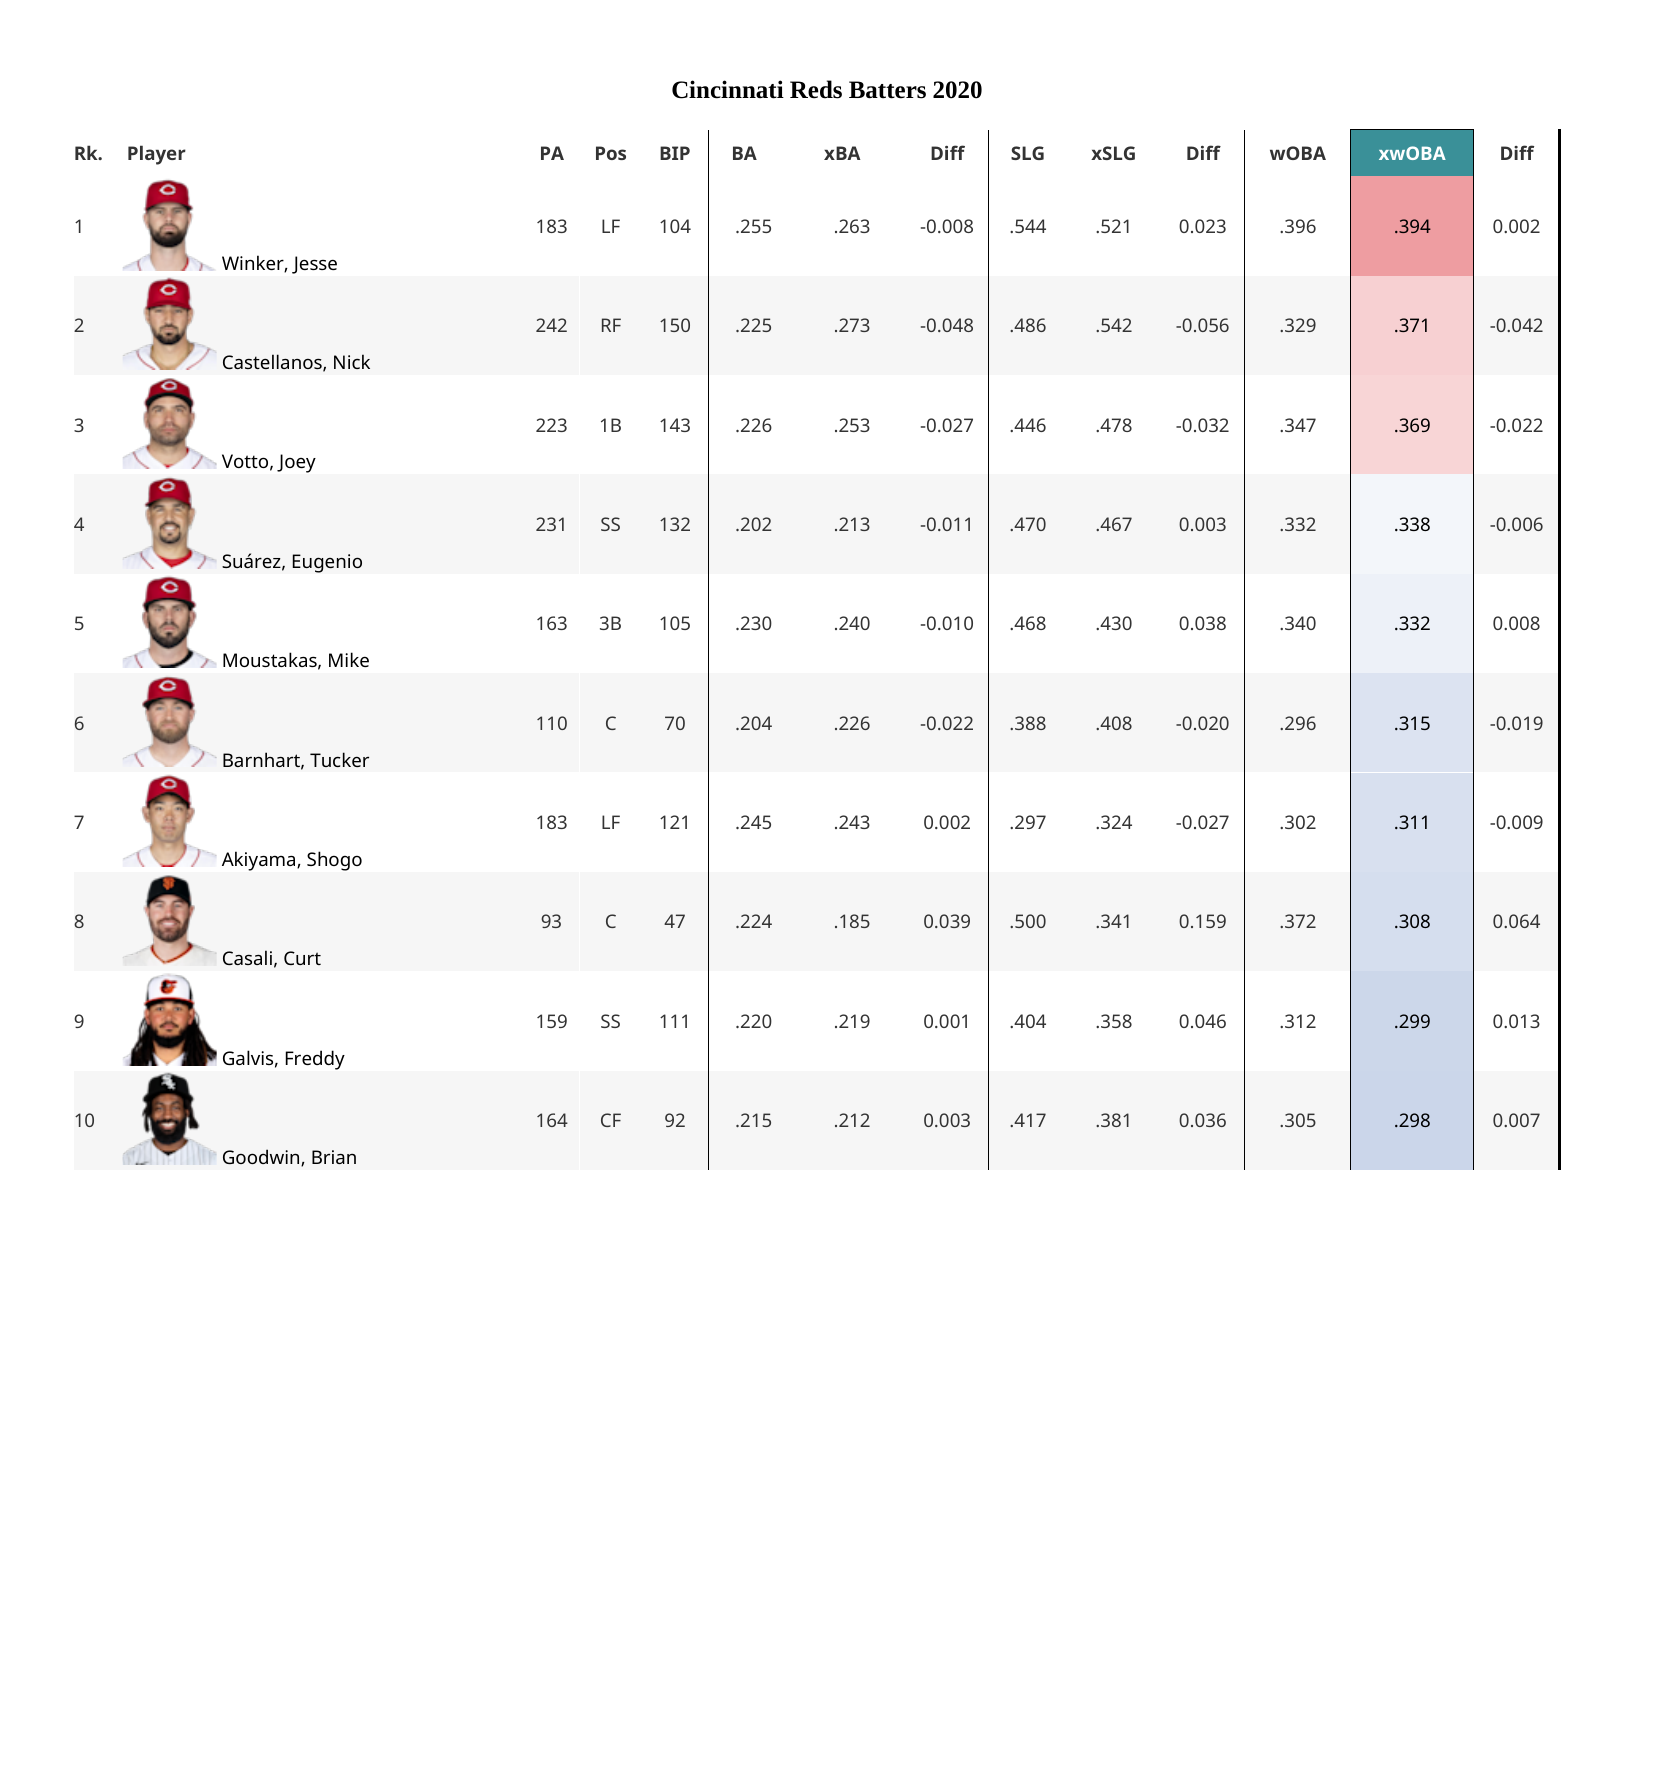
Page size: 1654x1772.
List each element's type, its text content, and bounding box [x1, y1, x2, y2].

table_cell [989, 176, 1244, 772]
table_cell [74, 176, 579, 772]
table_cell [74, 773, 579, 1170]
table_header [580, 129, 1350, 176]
picture [122, 772, 217, 867]
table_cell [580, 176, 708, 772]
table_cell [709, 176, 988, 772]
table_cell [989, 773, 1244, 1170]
picture [122, 1070, 217, 1165]
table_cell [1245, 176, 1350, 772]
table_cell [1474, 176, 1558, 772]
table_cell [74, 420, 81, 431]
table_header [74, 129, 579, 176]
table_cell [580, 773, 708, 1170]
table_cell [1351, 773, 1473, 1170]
picture [122, 971, 217, 1066]
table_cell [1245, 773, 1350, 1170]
picture [122, 673, 217, 767]
text Cincinnati Reds Batters 2020 [75, 75, 1578, 104]
picture [122, 474, 217, 569]
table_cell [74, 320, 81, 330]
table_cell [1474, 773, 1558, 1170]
picture [122, 375, 217, 469]
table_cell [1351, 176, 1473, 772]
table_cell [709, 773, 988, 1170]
picture [122, 573, 217, 668]
picture [122, 871, 217, 966]
picture [122, 176, 217, 271]
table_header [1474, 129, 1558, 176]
picture [122, 275, 217, 370]
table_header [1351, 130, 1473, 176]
